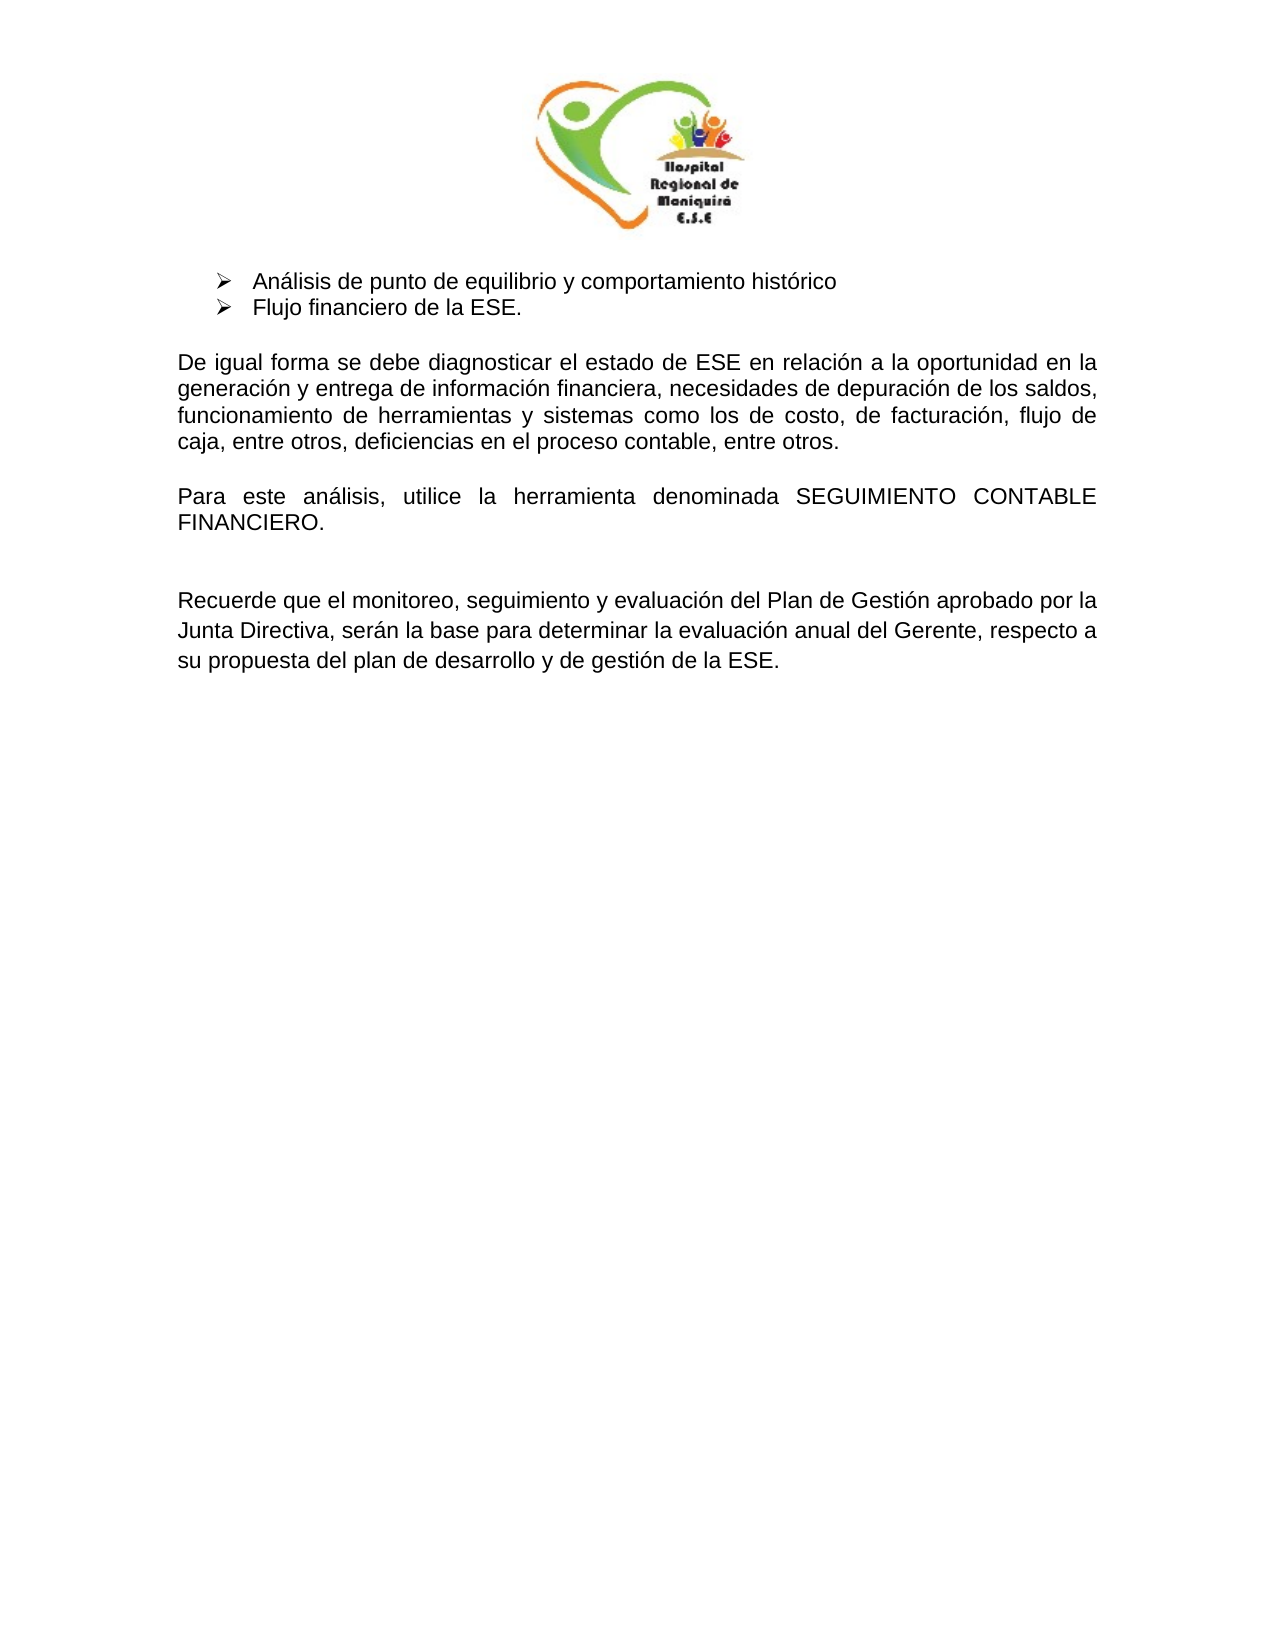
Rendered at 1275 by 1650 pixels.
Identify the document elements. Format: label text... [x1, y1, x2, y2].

text Para este análisis, utilice la herramienta denominada SEGUIMIENTO CONTABLE FINANCIERO. [177, 483, 1098, 536]
text De igual forma se debe diagnosticar el estado de ESE en relación a la oportunidad en la generación y entrega de información financiera, necesidades de depuración de los saldos, funcionamiento de herramientas y sistemas como los de costo, de facturación, flujo de caja, entre otros, deficiencias en el proceso contable, entre otros. [177, 349, 1098, 454]
list Análisis de punto de equilibrio y comportamiento histórico [215, 268, 1098, 294]
picture [521, 73, 754, 240]
text Recuerde que el monitoreo, seguimiento y evaluación del Plan de Gestión aprobado por la Junta Directiva, serán la base para determinar la evaluación anual del Gerente, respecto a su propuesta del plan de desarrollo y de gestión de la ESE. [177, 587, 1098, 673]
list Flujo financiero de la ESE. [215, 294, 1098, 321]
